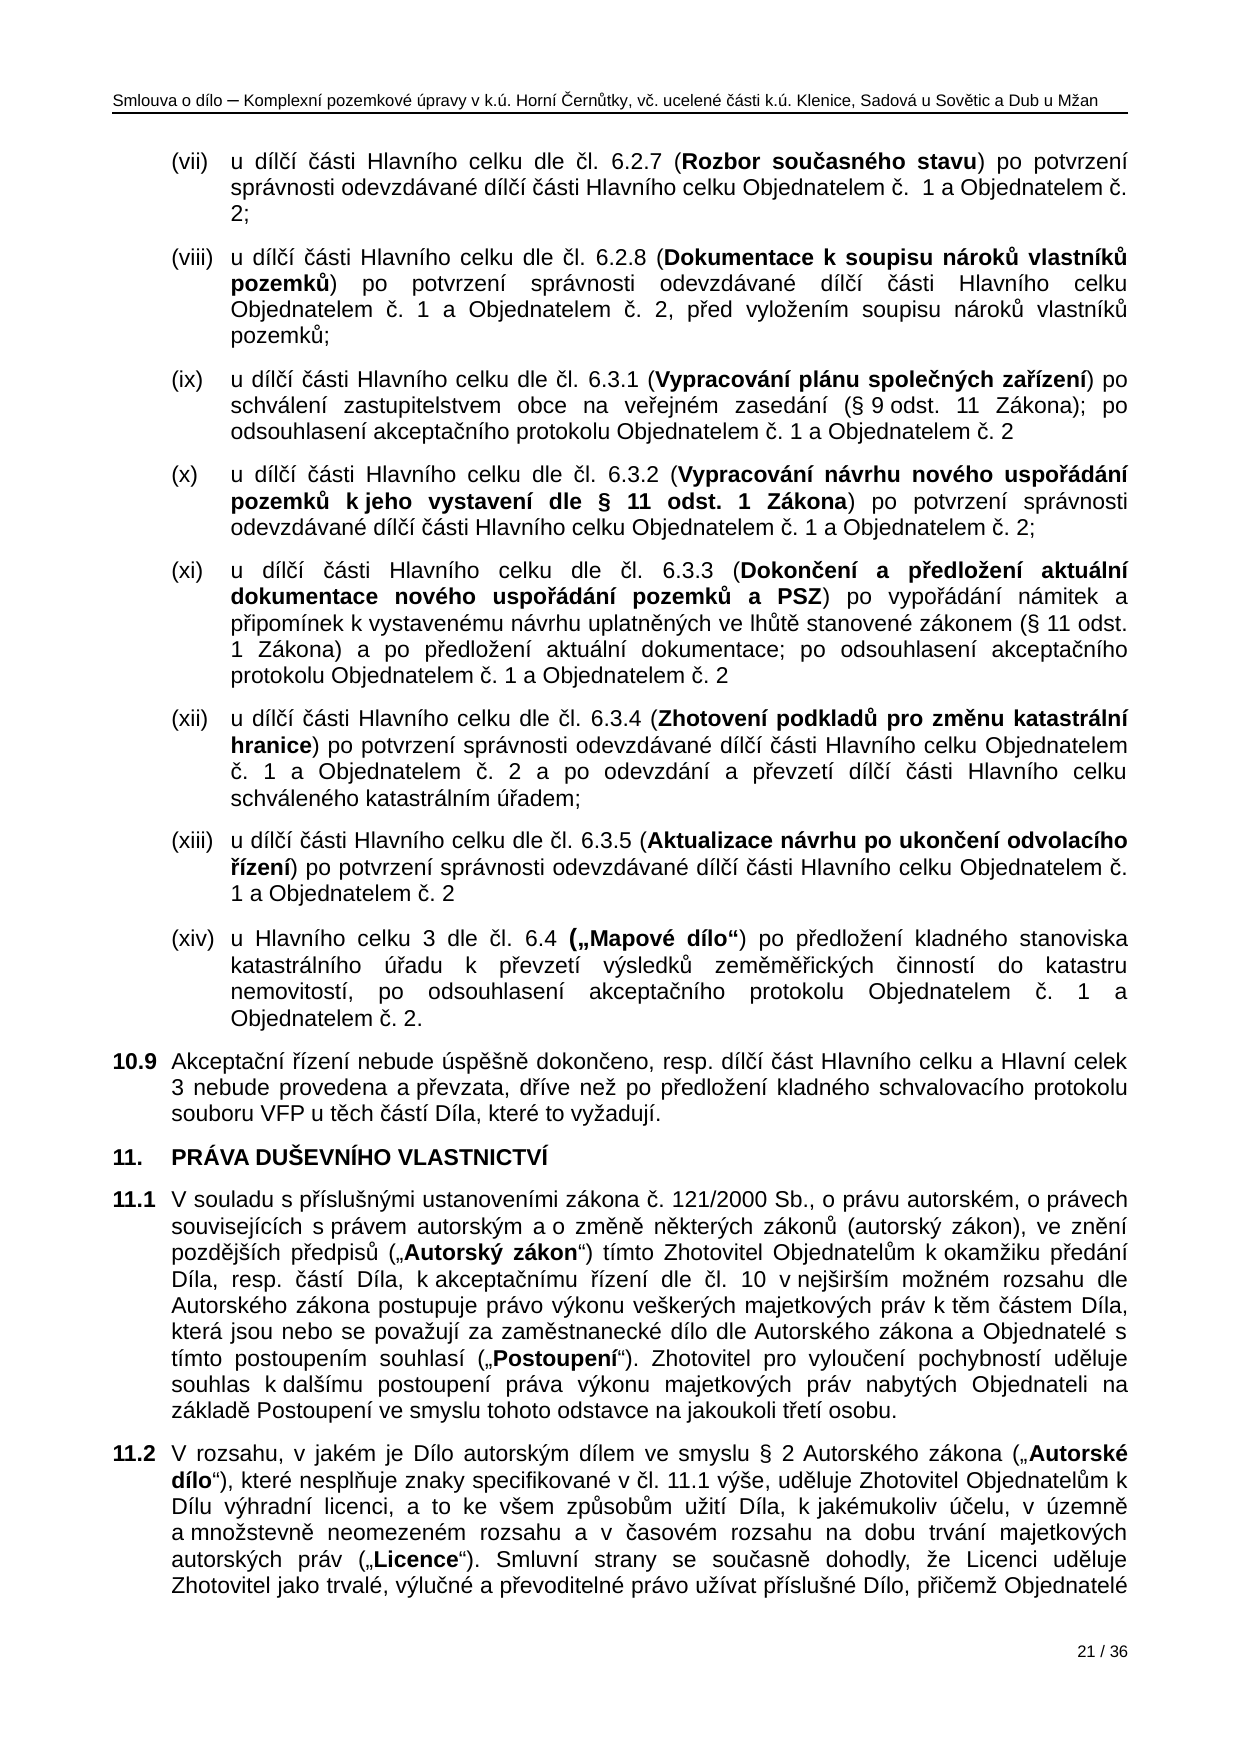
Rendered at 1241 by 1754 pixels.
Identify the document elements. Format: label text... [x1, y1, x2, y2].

list u dílčí části Hlavního celku dle čl. 6.3.1 (Vypracování plánu společných zařízení) po schválení zastupitelstvem obce na veřejném zasedání (§ 9 odst. 11 Zákona); po odsouhlasení akceptačního protokolu Objednatelem č. 1 a Objednatelem č. 2 [171, 366, 1128, 444]
list u dílčí části Hlavního celku dle čl. 6.2.8 (Dokumentace k soupisu nároků vlastníků pozemků) po potvrzení správnosti odevzdávané dílčí části Hlavního celku Objednatelem č. 1 a Objednatelem č. 2, před vyložením soupisu nároků vlastníků pozemků; [171, 243, 1128, 349]
text Práva duševního vlastnictví [112, 1143, 1128, 1170]
text Akceptační řízení nebude úspěšně dokončeno, resp. dílčí část Hlavního celku a Hlavní celek 3 nebude provedena a převzata, dříve než po předložení kladného schvalovacího protokolu souboru VFP u těch částí Díla, které to vyžadují. [112, 1048, 1128, 1127]
list u dílčí části Hlavního celku dle čl. 6.3.2 (Vypracování návrhu nového uspořádání pozemků k jeho vystavení dle § 11 odst. 1 Zákona) po potvrzení správnosti odevzdávané dílčí části Hlavního celku Objednatelem č. 1 a Objednatelem č. 2; [171, 461, 1128, 540]
list u dílčí části Hlavního celku dle čl. 6.3.5 (Aktualizace návrhu po ukončení odvolacího řízení) po potvrzení správnosti odevzdávané dílčí části Hlavního celku Objednatelem č. 1 a Objednatelem č. 2 [171, 827, 1128, 907]
list u Hlavního celku 3 dle čl. 6.4 („Mapové dílo“) po předložení kladného stanoviska katastrálního úřadu k převzetí výsledků zeměměřických činností do katastru nemovitostí, po odsouhlasení akceptačního protokolu Objednatelem č. 1 a Objednatelem č. 2. [171, 923, 1128, 1031]
text V souladu s příslušnými ustanoveními zákona č. 121/2000 Sb., o právu autorském, o právech souvisejících s právem autorským a o změně některých zákonů (autorský zákon), ve znění pozdějších předpisů („Autorský zákon“) tímto Zhotovitel Objednatelům k okamžiku předání Díla, resp. částí Díla, k akceptačnímu řízení dle čl. 10 v nejširším možném rozsahu dle Autorského zákona postupuje právo výkonu veškerých majetkových práv k těm částem Díla, která jsou nebo se považují za zaměstnanecké dílo dle Autorského zákona a Objednatelé s tímto postoupením souhlasí („Postoupení“). Zhotovitel pro vyloučení pochybností uděluje souhlas k dalšímu postoupení práva výkonu majetkových práv nabytých Objednateli na základě Postoupení ve smyslu tohoto odstavce na jakoukoli třetí osobu. [112, 1186, 1128, 1424]
list u dílčí části Hlavního celku dle čl. 6.3.3 (Dokončení a předložení aktuální dokumentace nového uspořádání pozemků a PSZ) po vypořádání námitek a připomínek k vystavenému návrhu uplatněných ve lhůtě stanovené zákonem (§ 11 odst. 1 Zákona) a po předložení aktuální dokumentace; po odsouhlasení akceptačního protokolu Objednatelem č. 1 a Objednatelem č. 2 [171, 557, 1128, 689]
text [112, 1440, 1128, 1598]
list u dílčí části Hlavního celku dle čl. 6.2.7 (Rozbor současného stavu) po potvrzení správnosti odevzdávané dílčí části Hlavního celku Objednatelem č. 1 a Objednatelem č. 2; [171, 148, 1128, 227]
list u dílčí části Hlavního celku dle čl. 6.3.4 (Zhotovení podkladů pro změnu katastrální hranice) po potvrzení správnosti odevzdávané dílčí části Hlavního celku Objednatelem č. 1 a Objednatelem č. 2 a po odevzdání a převzetí dílčí části Hlavního celku schváleného katastrálním úřadem; [171, 705, 1128, 811]
